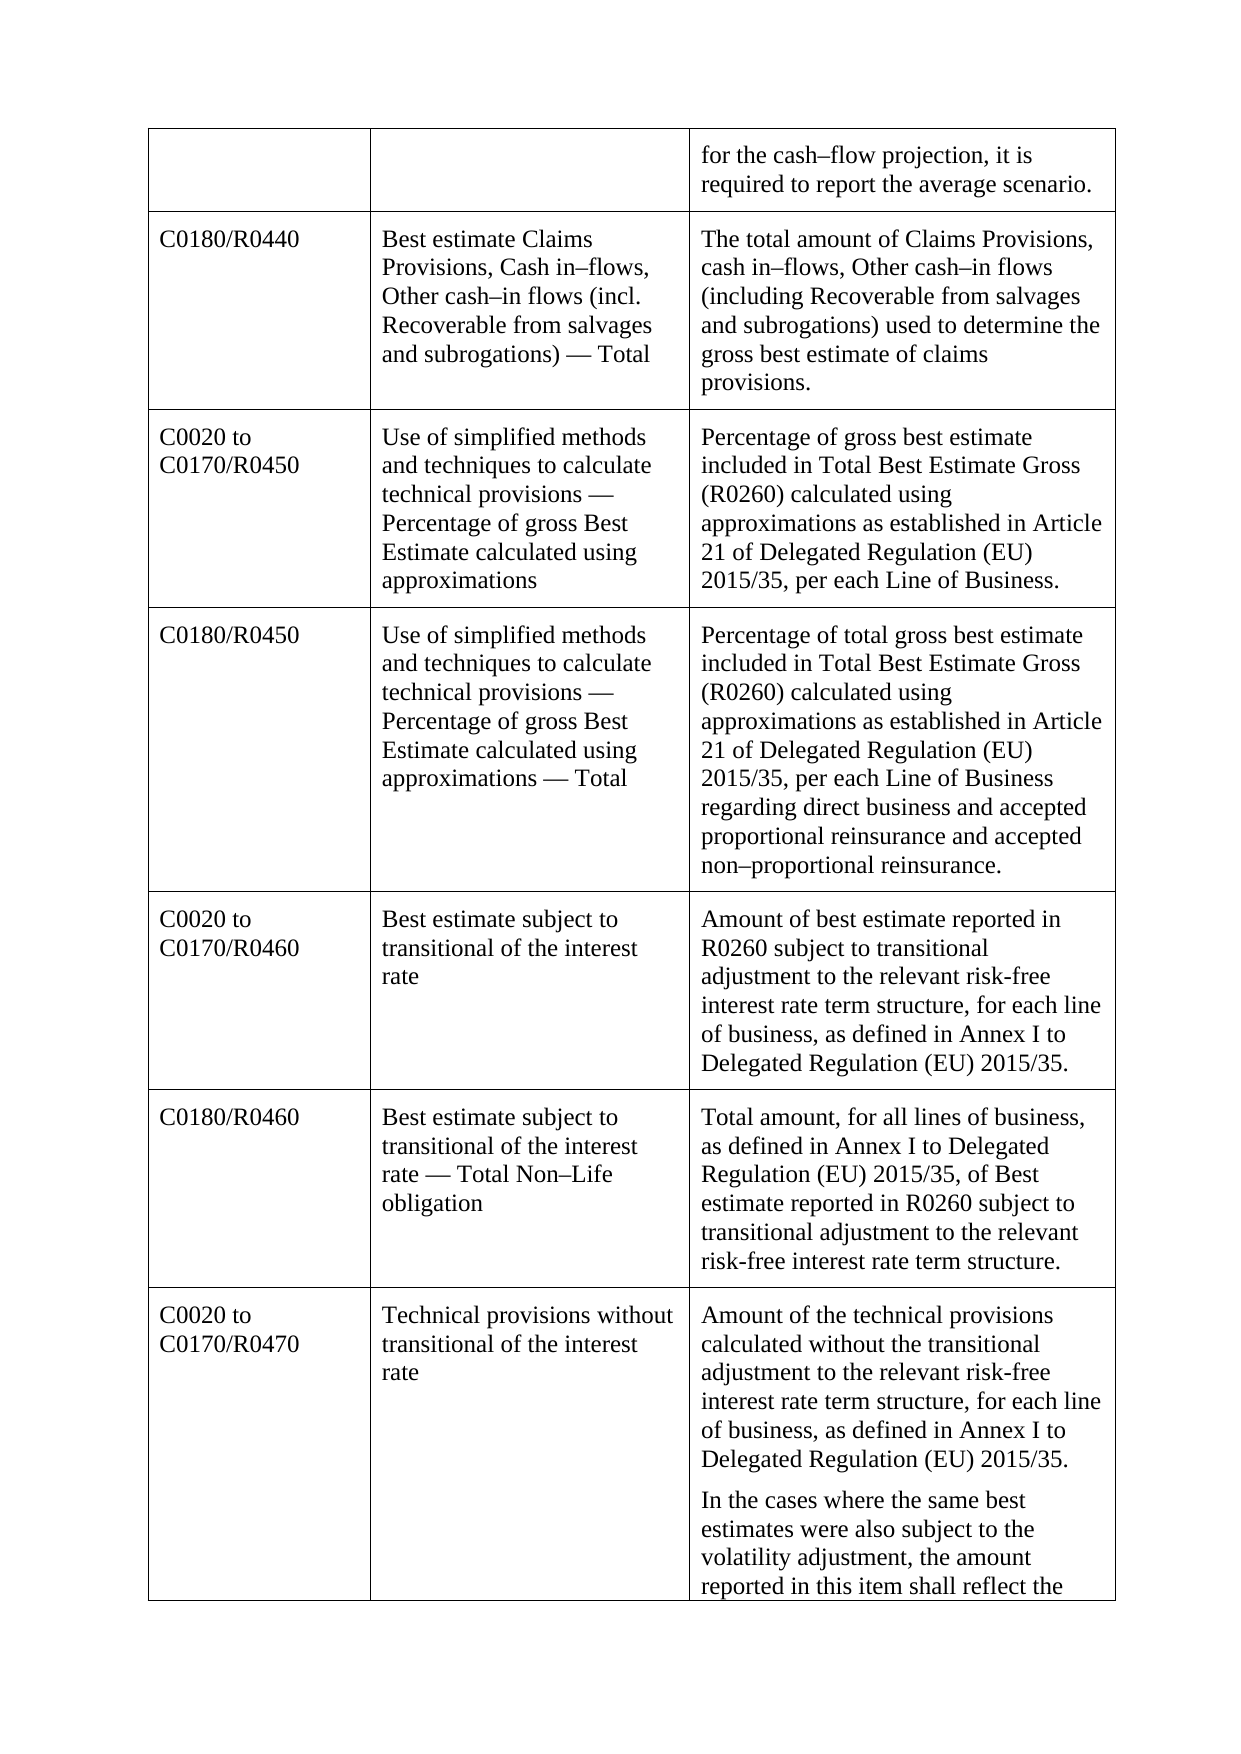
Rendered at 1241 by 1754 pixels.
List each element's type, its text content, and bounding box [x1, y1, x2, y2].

table_cell C0180/R0450 [149, 608, 370, 891]
table_cell Percentage of total gross best estimate included in Total Best Estimate Gross (R0260) calculated using approximations as established in Article 21 of Delegated Regulation (EU) 2015/35, per each Line of Business regarding direct business and accepted proportional reinsurance and accepted non–proportional reinsurance. [690, 608, 1115, 891]
table_cell Best estimate subject to transitional of the interest rate — Total Non–Life obligation [371, 1090, 689, 1287]
table_cell Use of simplified methods and techniques to calculate technical provisions — Percentage of gross Best Estimate calculated using approximations [371, 410, 689, 607]
table_cell C0180/R0460 [149, 1090, 370, 1287]
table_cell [149, 129, 370, 211]
table_cell C0180/R0440 [149, 212, 370, 409]
table_cell The total amount of Claims Provisions, cash in–flows, Other cash–in flows (including Recoverable from salvages and subrogations) used to determine the gross best estimate of claims provisions. [690, 212, 1115, 409]
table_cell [149, 1288, 370, 1600]
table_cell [690, 1288, 1115, 1600]
table_cell Amount of best estimate reported in R0260 subject to transitional adjustment to the relevant risk-free interest rate term structure, for each line of business, as defined in Annex I to Delegated Regulation (EU) 2015/35. [690, 892, 1115, 1089]
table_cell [371, 1288, 689, 1600]
table_cell C0020 to C0170/R0450 [149, 410, 370, 607]
table_cell Use of simplified methods and techniques to calculate technical provisions — Percentage of gross Best Estimate calculated using approximations — Total [371, 608, 689, 891]
table_cell Best estimate Claims Provisions, Cash in–flows, Other cash–in flows (incl. Recoverable from salvages and subrogations) — Total [371, 212, 689, 409]
table_cell Percentage of gross best estimate included in Total Best Estimate Gross (R0260) calculated using approximations as established in Article 21 of Delegated Regulation (EU) 2015/35, per each Line of Business. [690, 410, 1115, 607]
table_cell Total amount, for all lines of business, as defined in Annex I to Delegated Regulation (EU) 2015/35, of Best estimate reported in R0260 subject to transitional adjustment to the relevant risk-free interest rate term structure. [690, 1090, 1115, 1287]
table_cell C0020 to C0170/R0460 [149, 892, 370, 1089]
table_cell Best estimate subject to transitional of the interest rate [371, 892, 689, 1089]
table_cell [690, 129, 1115, 211]
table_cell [371, 129, 689, 211]
